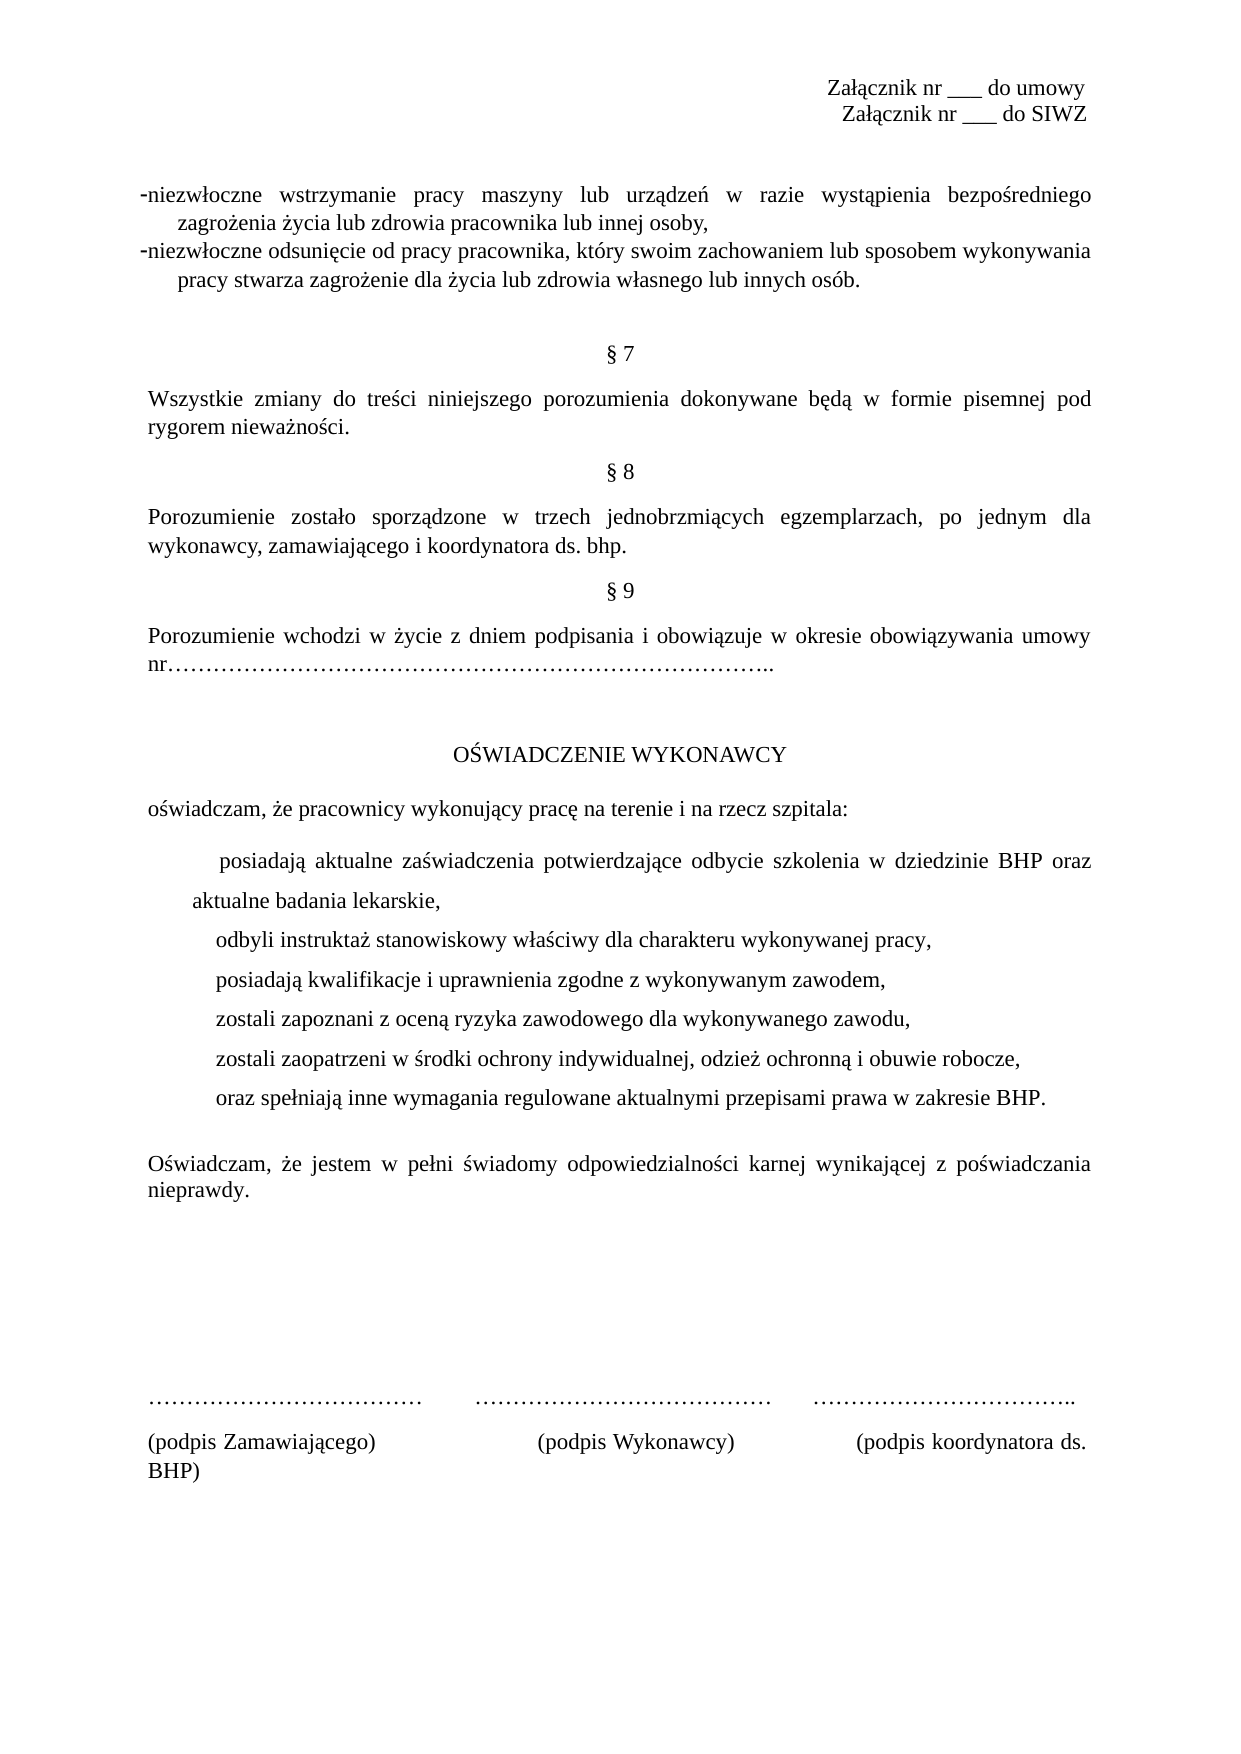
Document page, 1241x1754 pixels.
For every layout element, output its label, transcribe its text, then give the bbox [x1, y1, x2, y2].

text  oraz spełniają inne wymagania regulowane aktualnymi przepisami prawa w zakresie BHP. [192, 1084, 1093, 1111]
text Porozumienie wchodzi w życie z dniem podpisania i obowiązuje w okresie obowiązywania umowy nr…………………………………………………………………….. [148, 622, 1093, 677]
text oświadczam, że pracownicy wykonujący pracę na terenie i na rzecz szpitala: [148, 794, 1093, 821]
text OŚWIADCZENIE WYKONAWCY [148, 741, 1093, 767]
text  posiadają aktualne zaświadczenia potwierdzające odbycie szkolenia w dziedzinie BHP oraz aktualne badania lekarskie, [192, 847, 1093, 913]
text  zostali zapoznani z oceną ryzyka zawodowego dla wykonywanego zawodu, [192, 1005, 1093, 1032]
text § 9 [148, 577, 1093, 603]
text  posiadają kwalifikacje i uprawnienia zgodne z wykonywanym zawodem, [192, 966, 1093, 992]
list niezwłoczne wstrzymanie pracy maszyny lub urządzeń w razie wystąpienia bezpośredniego zagrożenia życia lub zdrowia pracownika lub innej osoby, [140, 181, 1093, 236]
list niezwłoczne odsunięcie od pracy pracownika, który swoim zachowaniem lub sposobem wykonywania pracy stwarza zagrożenie dla życia lub zdrowia własnego lub innych osób. [140, 238, 1093, 292]
text  zostali zaopatrzeni w środki ochrony indywidualnej, odzież ochronną i obuwie robocze, [192, 1045, 1093, 1071]
text Wszystkie zmiany do treści niniejszego porozumienia dokonywane będą w formie pisemnej pod rygorem nieważności. [148, 385, 1093, 439]
text § 7 [148, 339, 1093, 366]
text ……………………………… ………………………………… …………………………….. [148, 1383, 1093, 1409]
text Oświadczam, że jestem w pełni świadomy odpowiedzialności karnej wynikającej z poświadczania nieprawdy. [148, 1150, 1093, 1203]
text (podpis Zamawiającego) (podpis Wykonawcy) (podpis koordynatora ds. BHP) [148, 1428, 1093, 1483]
text Porozumienie zostało sporządzone w trzech jednobrzmiących egzemplarzach, po jednym dla wykonawcy, zamawiającego i koordynatora ds. bhp. [148, 503, 1093, 558]
text  odbyli instruktaż stanowiskowy właściwy dla charakteru wykonywanej pracy, [192, 926, 1093, 953]
text § 8 [148, 458, 1093, 484]
